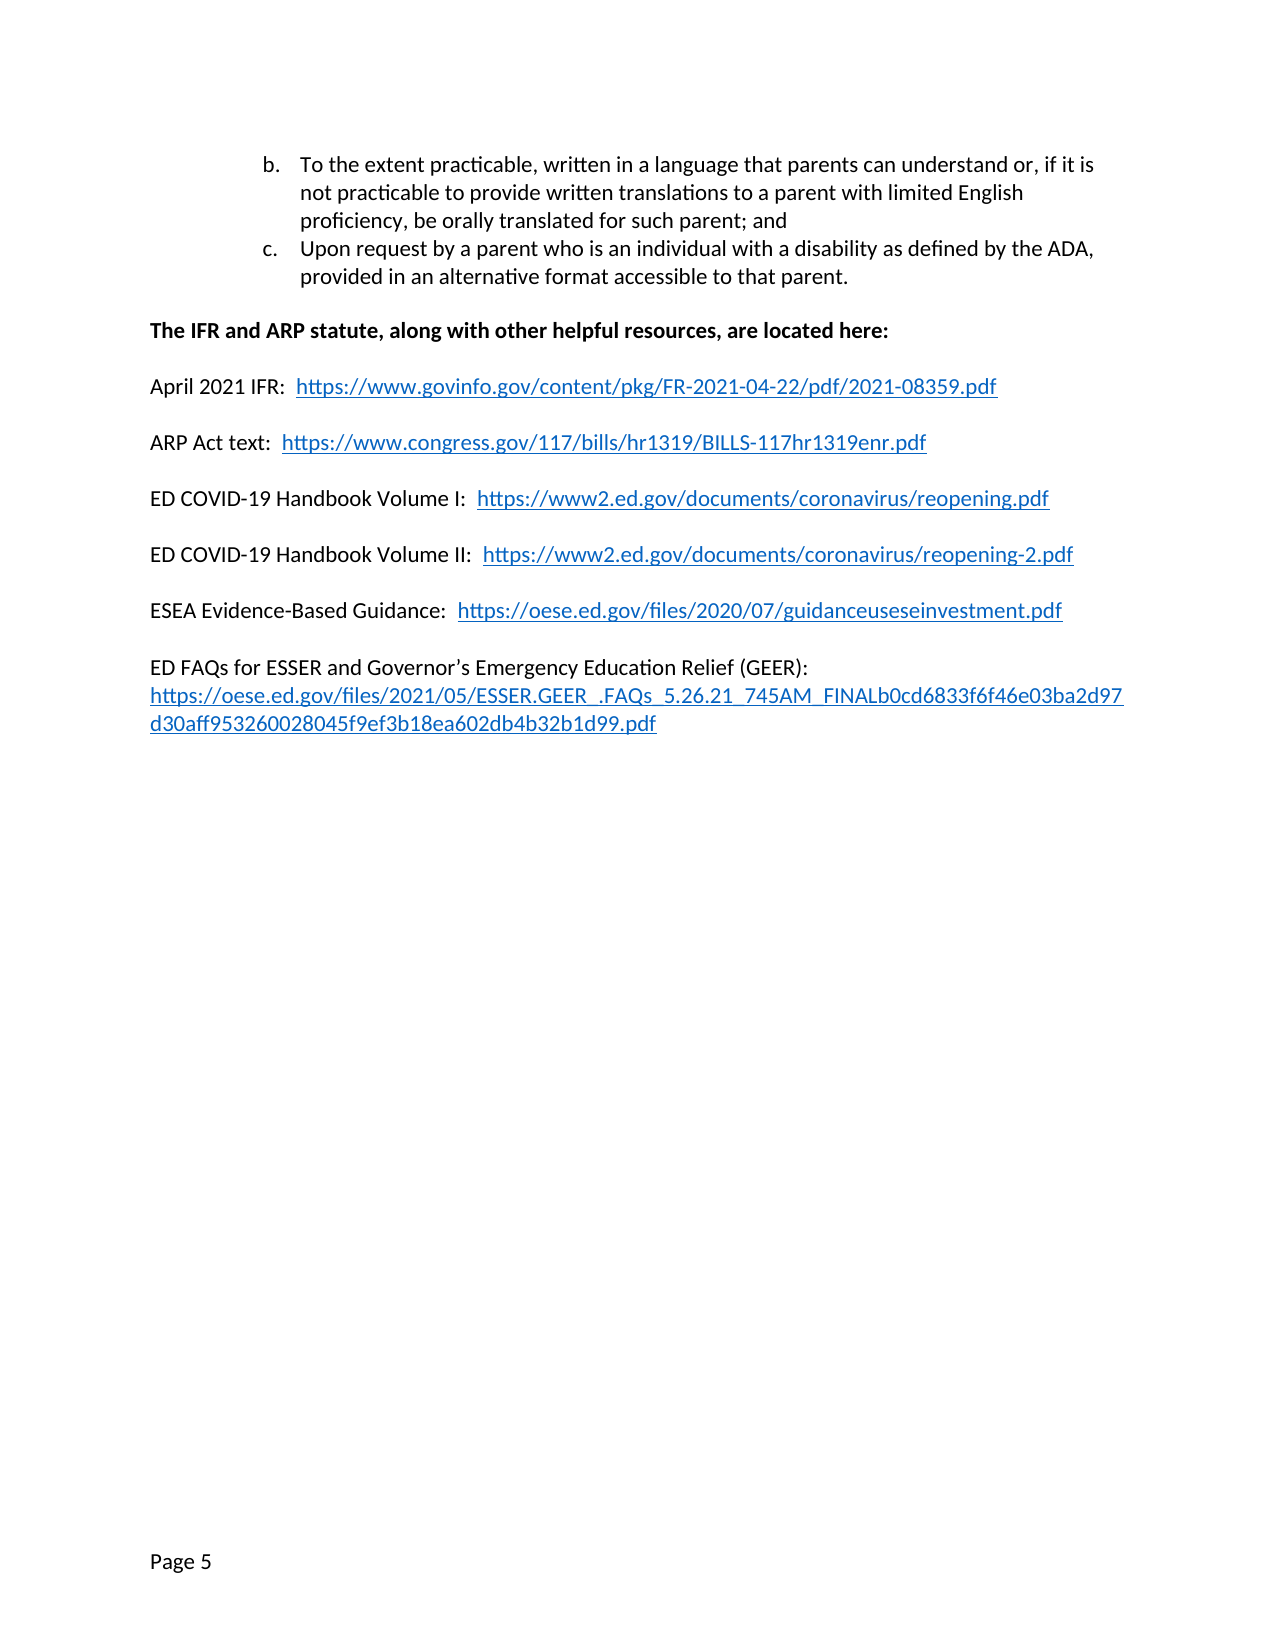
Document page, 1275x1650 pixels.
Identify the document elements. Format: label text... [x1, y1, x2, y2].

text ED COVID-19 Handbook Volume I: https://www2.ed.gov/documents/coronavirus/reopening.pdf [150, 484, 1125, 513]
text The IFR and ARP statute, along with other helpful resources, are located here: [150, 316, 1125, 344]
text ED COVID-19 Handbook Volume II: https://www2.ed.gov/documents/coronavirus/reopening-2.pdf [150, 541, 1125, 569]
text ED FAQs for ESSER and Governor’s Emergency Education Relief (GEER): https://oese.ed.gov/files/2021/05/ESSER.GEER_.FAQs_5.26.21_745AM_FINALb0cd6833f6f46e03ba2d97d30aff953260028045f9ef3b18ea602db4b32b1d99.pdf [150, 653, 1125, 737]
text ARP Act text: https://www.congress.gov/117/bills/hr1319/BILLS-117hr1319enr.pdf [150, 428, 1125, 457]
list Upon request by a parent who is an individual with a disability as defined by the ADA, provided in an alternative format accessible to that parent. [262, 234, 1125, 290]
text April 2021 IFR: https://www.govinfo.gov/content/pkg/FR-2021-04-22/pdf/2021-08359.pdf [150, 372, 1125, 401]
text ESEA Evidence-Based Guidance: https://oese.ed.gov/files/2020/07/guidanceuseseinvestment.pdf [150, 597, 1125, 625]
list To the extent practicable, written in a language that parents can understand or, if it is not practicable to provide written translations to a parent with limited English proficiency, be orally translated for such parent; and [262, 150, 1125, 234]
